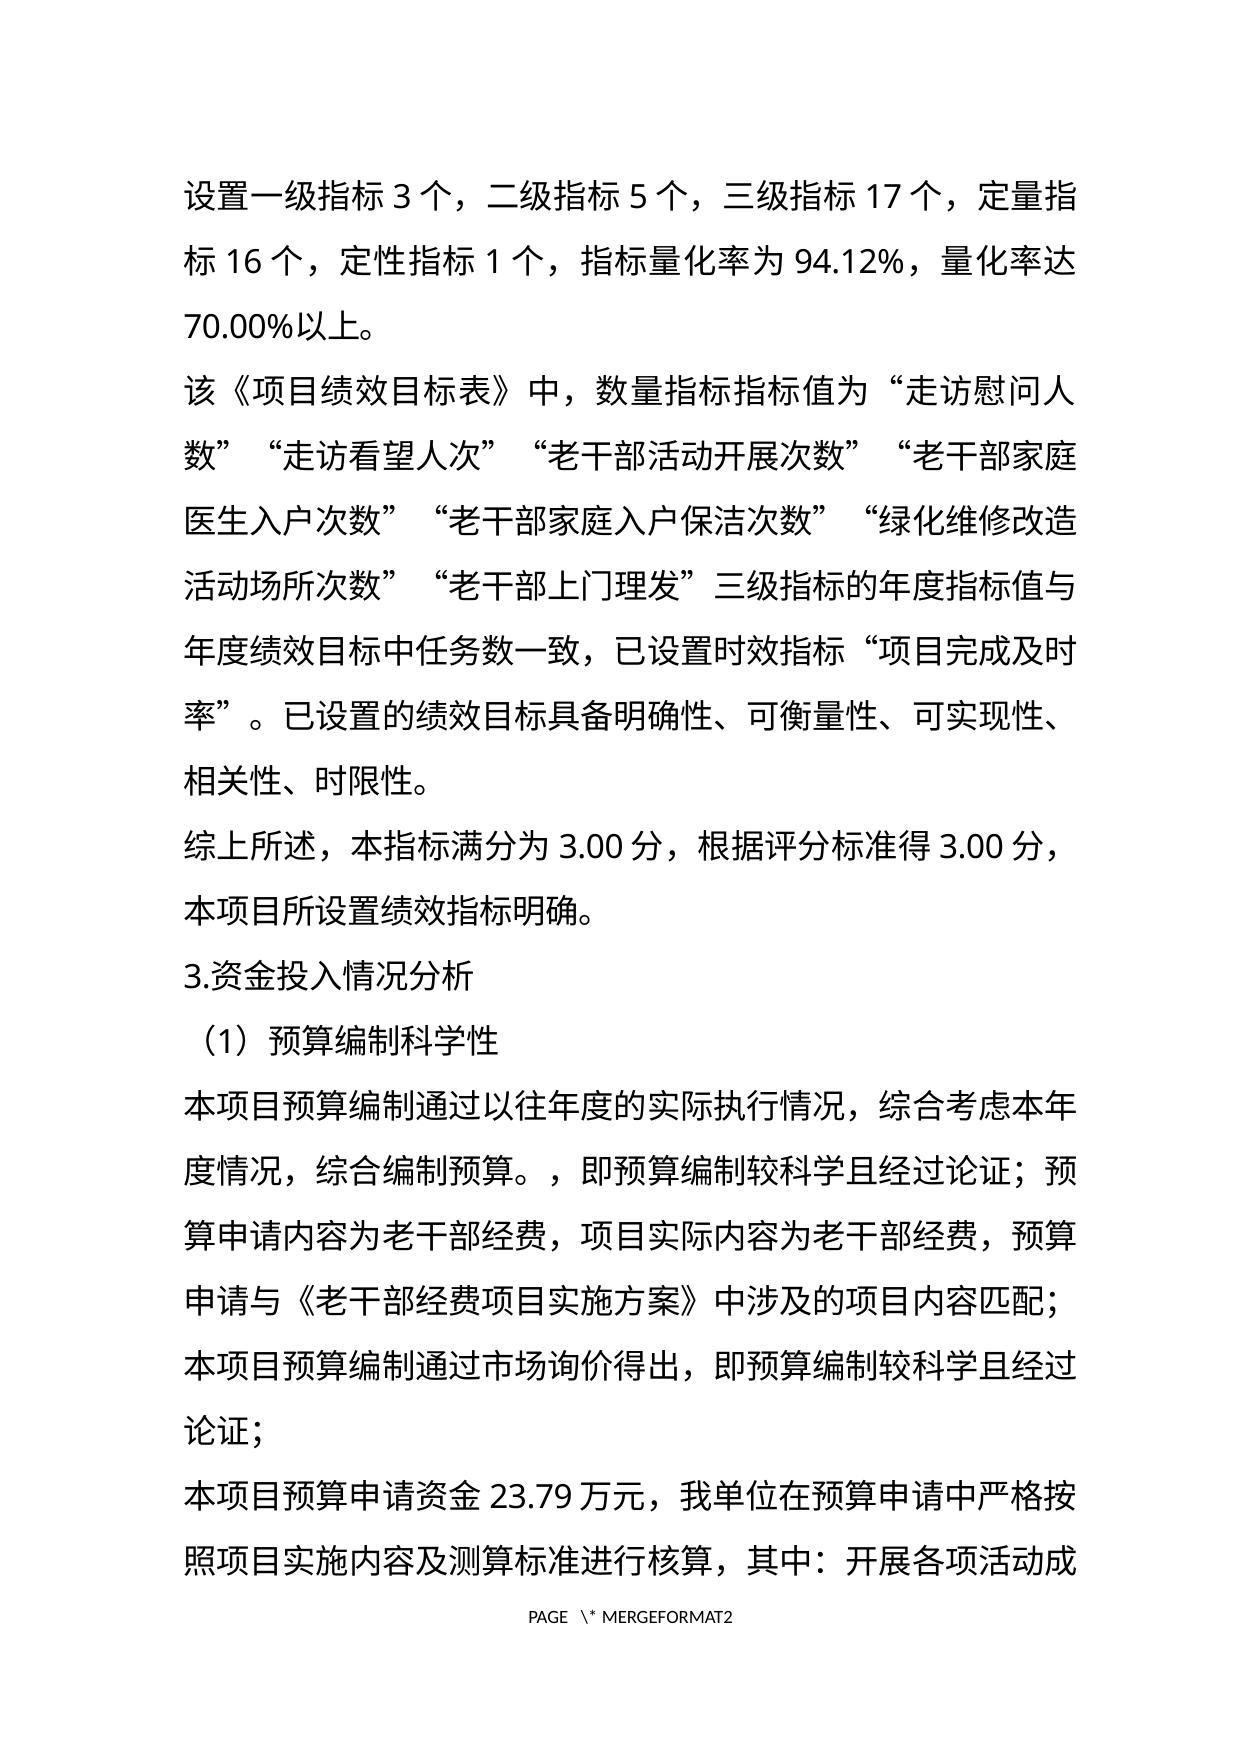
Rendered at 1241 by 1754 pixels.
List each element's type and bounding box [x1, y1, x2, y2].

text [183, 162, 1078, 1592]
